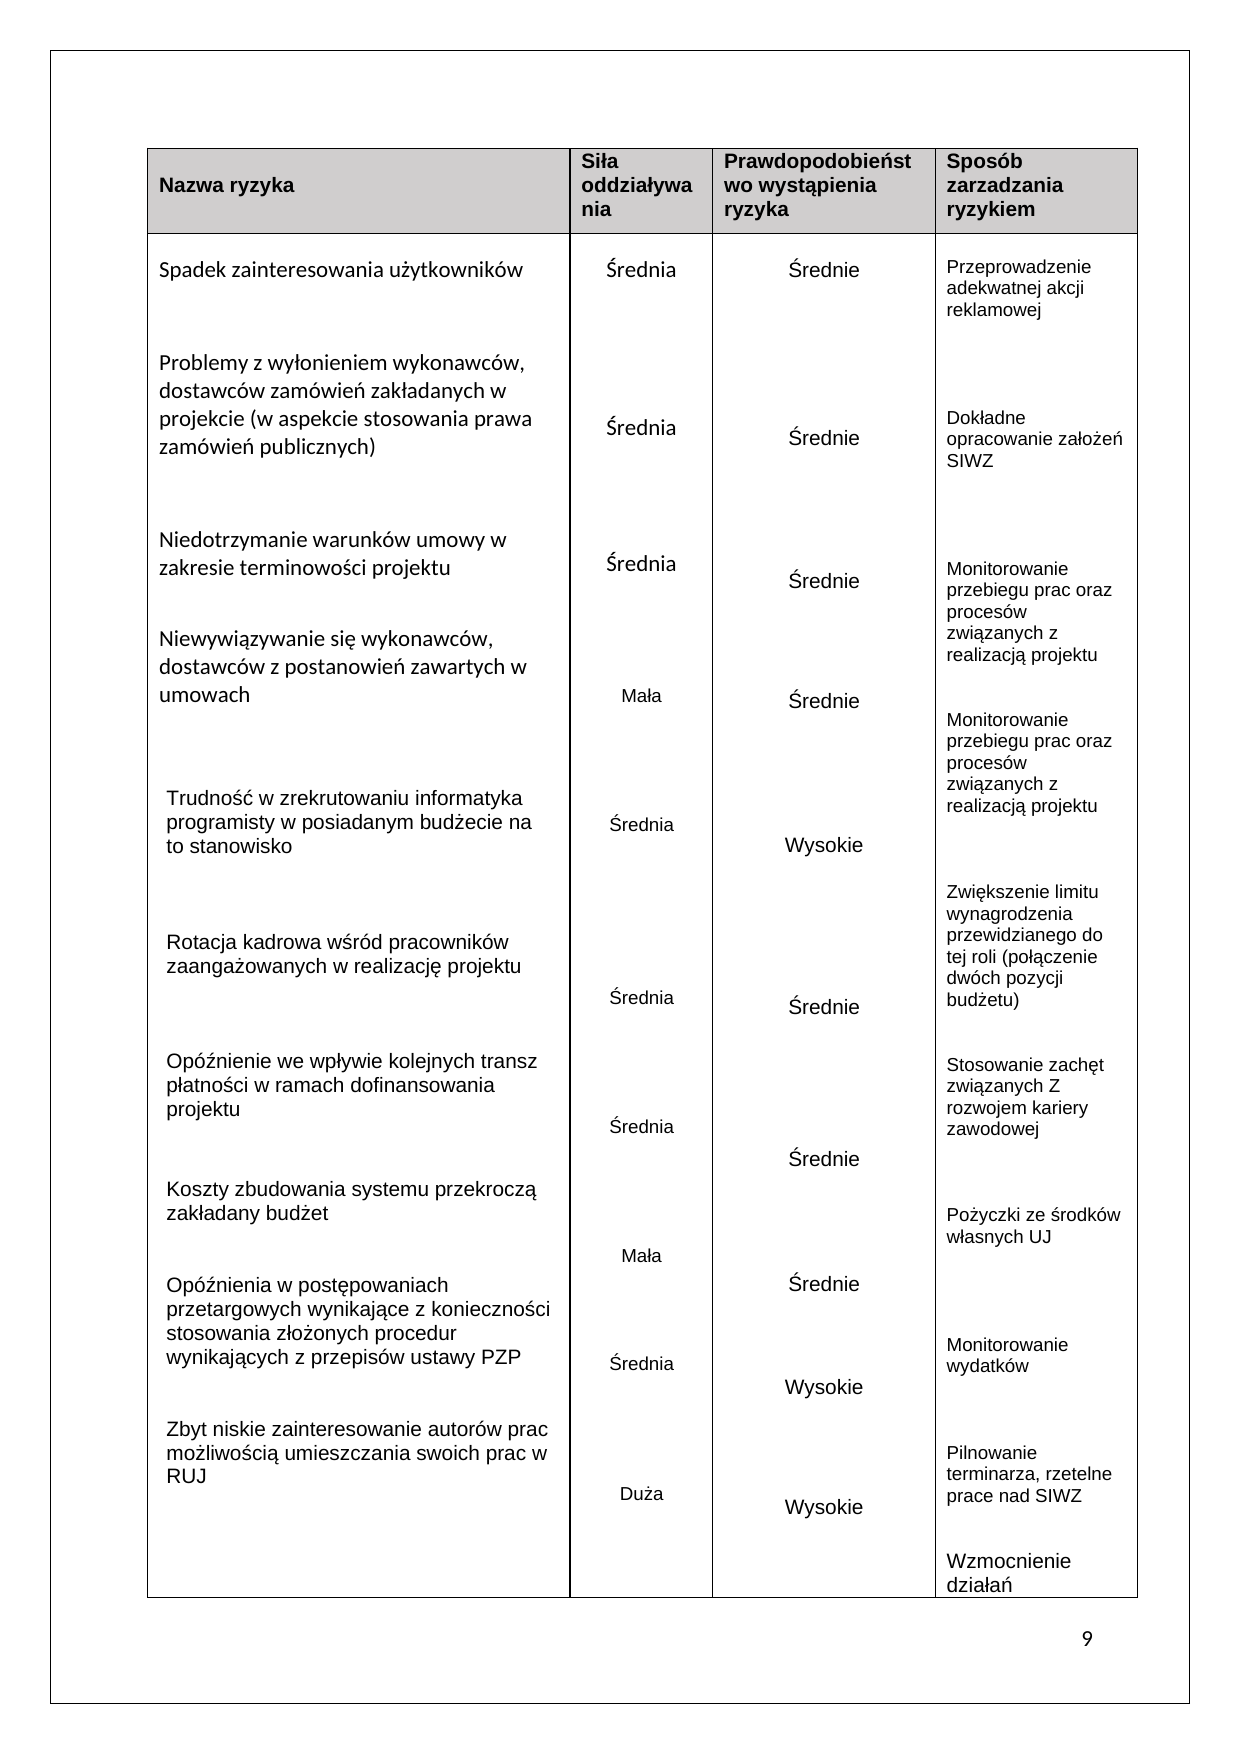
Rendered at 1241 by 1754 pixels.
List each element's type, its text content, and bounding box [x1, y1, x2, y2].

table_header Nazwa ryzyka [148, 149, 569, 233]
table_header Siła oddziaływania [571, 149, 712, 233]
table_header Sposób zarzadzania ryzykiem [936, 149, 1137, 233]
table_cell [571, 234, 712, 1597]
table_header Prawdopodobieństwo wystąpienia ryzyka [713, 149, 935, 233]
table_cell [936, 234, 1137, 1597]
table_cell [148, 234, 569, 1597]
table_cell Średnie Średnie Średnie Średnie [713, 234, 935, 1597]
